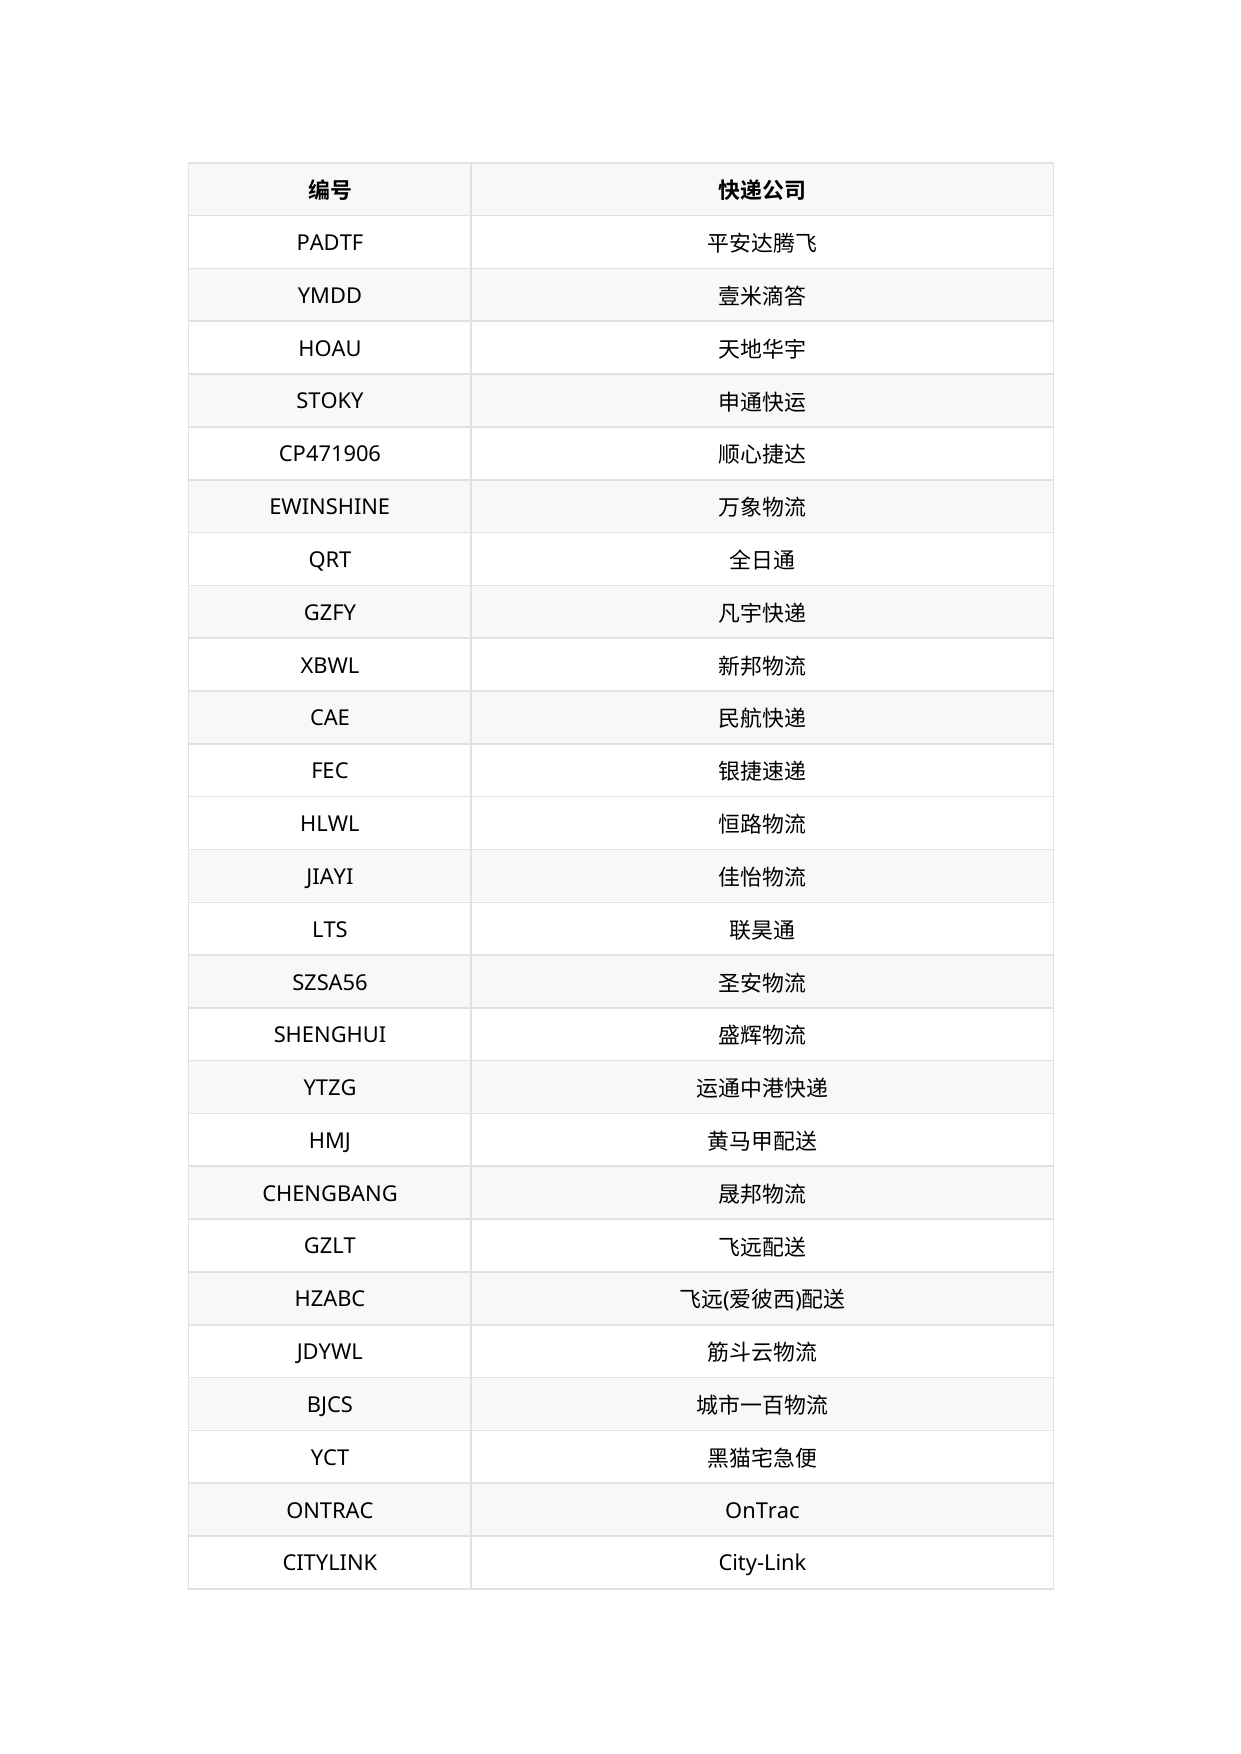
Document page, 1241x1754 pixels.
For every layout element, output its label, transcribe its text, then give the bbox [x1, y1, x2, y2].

table_cell GZLT [189, 1220, 470, 1271]
table_cell STOKY [189, 375, 470, 426]
table_cell JDYWL [189, 1326, 470, 1377]
table_cell CP471906 [189, 428, 470, 479]
table_cell HZABC [189, 1273, 470, 1324]
table_cell YCT [189, 1431, 470, 1482]
table_cell HLWL [189, 797, 470, 848]
table_cell 新邦物流 [472, 639, 1053, 690]
table_cell 天地华宇 [472, 322, 1053, 373]
table_cell HOAU [189, 322, 470, 373]
table_cell FEC [189, 745, 470, 796]
table_cell CAE [189, 692, 470, 743]
table_cell 运通中港快递 [472, 1061, 1053, 1113]
table_cell 盛辉物流 [472, 1009, 1053, 1060]
table_cell YTZG [189, 1061, 470, 1113]
table_cell OnTrac [472, 1484, 1053, 1535]
table_cell 全日通 [472, 533, 1053, 584]
table_cell 圣安物流 [472, 956, 1053, 1007]
table_cell 飞远(爱彼西)配送 [472, 1273, 1053, 1324]
table_cell BJCS [189, 1378, 470, 1429]
table_cell 筋斗云物流 [472, 1326, 1053, 1377]
table_cell SZSA56 [189, 956, 470, 1007]
table_cell 晟邦物流 [472, 1167, 1053, 1218]
table_cell City-Link [472, 1537, 1053, 1588]
table_cell 银捷速递 [472, 745, 1053, 796]
table_cell ONTRAC [189, 1484, 470, 1535]
table_header 编号 [189, 164, 470, 215]
table_cell 恒路物流 [472, 797, 1053, 848]
table_cell 万象物流 [472, 481, 1053, 532]
table_cell EWINSHINE [189, 481, 470, 532]
table_cell SHENGHUI [189, 1009, 470, 1060]
table_cell 申通快运 [472, 375, 1053, 426]
table_cell PADTF [189, 216, 470, 268]
table_cell 飞远配送 [472, 1220, 1053, 1271]
table_cell 顺心捷达 [472, 428, 1053, 479]
table_cell 壹米滴答 [472, 269, 1053, 320]
table_cell XBWL [189, 639, 470, 690]
table_cell YMDD [189, 269, 470, 320]
table_cell LTS [189, 903, 470, 954]
table_cell 联昊通 [472, 903, 1053, 954]
table_header 快递公司 [472, 164, 1053, 215]
table_cell 民航快递 [472, 692, 1053, 743]
table_cell 佳怡物流 [472, 850, 1053, 901]
table_cell 黄马甲配送 [472, 1114, 1053, 1165]
table_cell 平安达腾飞 [472, 216, 1053, 268]
table_cell 黑猫宅急便 [472, 1431, 1053, 1482]
table_cell 凡宇快递 [472, 586, 1053, 637]
table_cell CITYLINK [189, 1537, 470, 1588]
table_cell JIAYI [189, 850, 470, 901]
table_cell CHENGBANG [189, 1167, 470, 1218]
table_cell QRT [189, 533, 470, 584]
table_cell 城市一百物流 [472, 1378, 1053, 1429]
table_cell GZFY [189, 586, 470, 637]
table_cell HMJ [189, 1114, 470, 1165]
